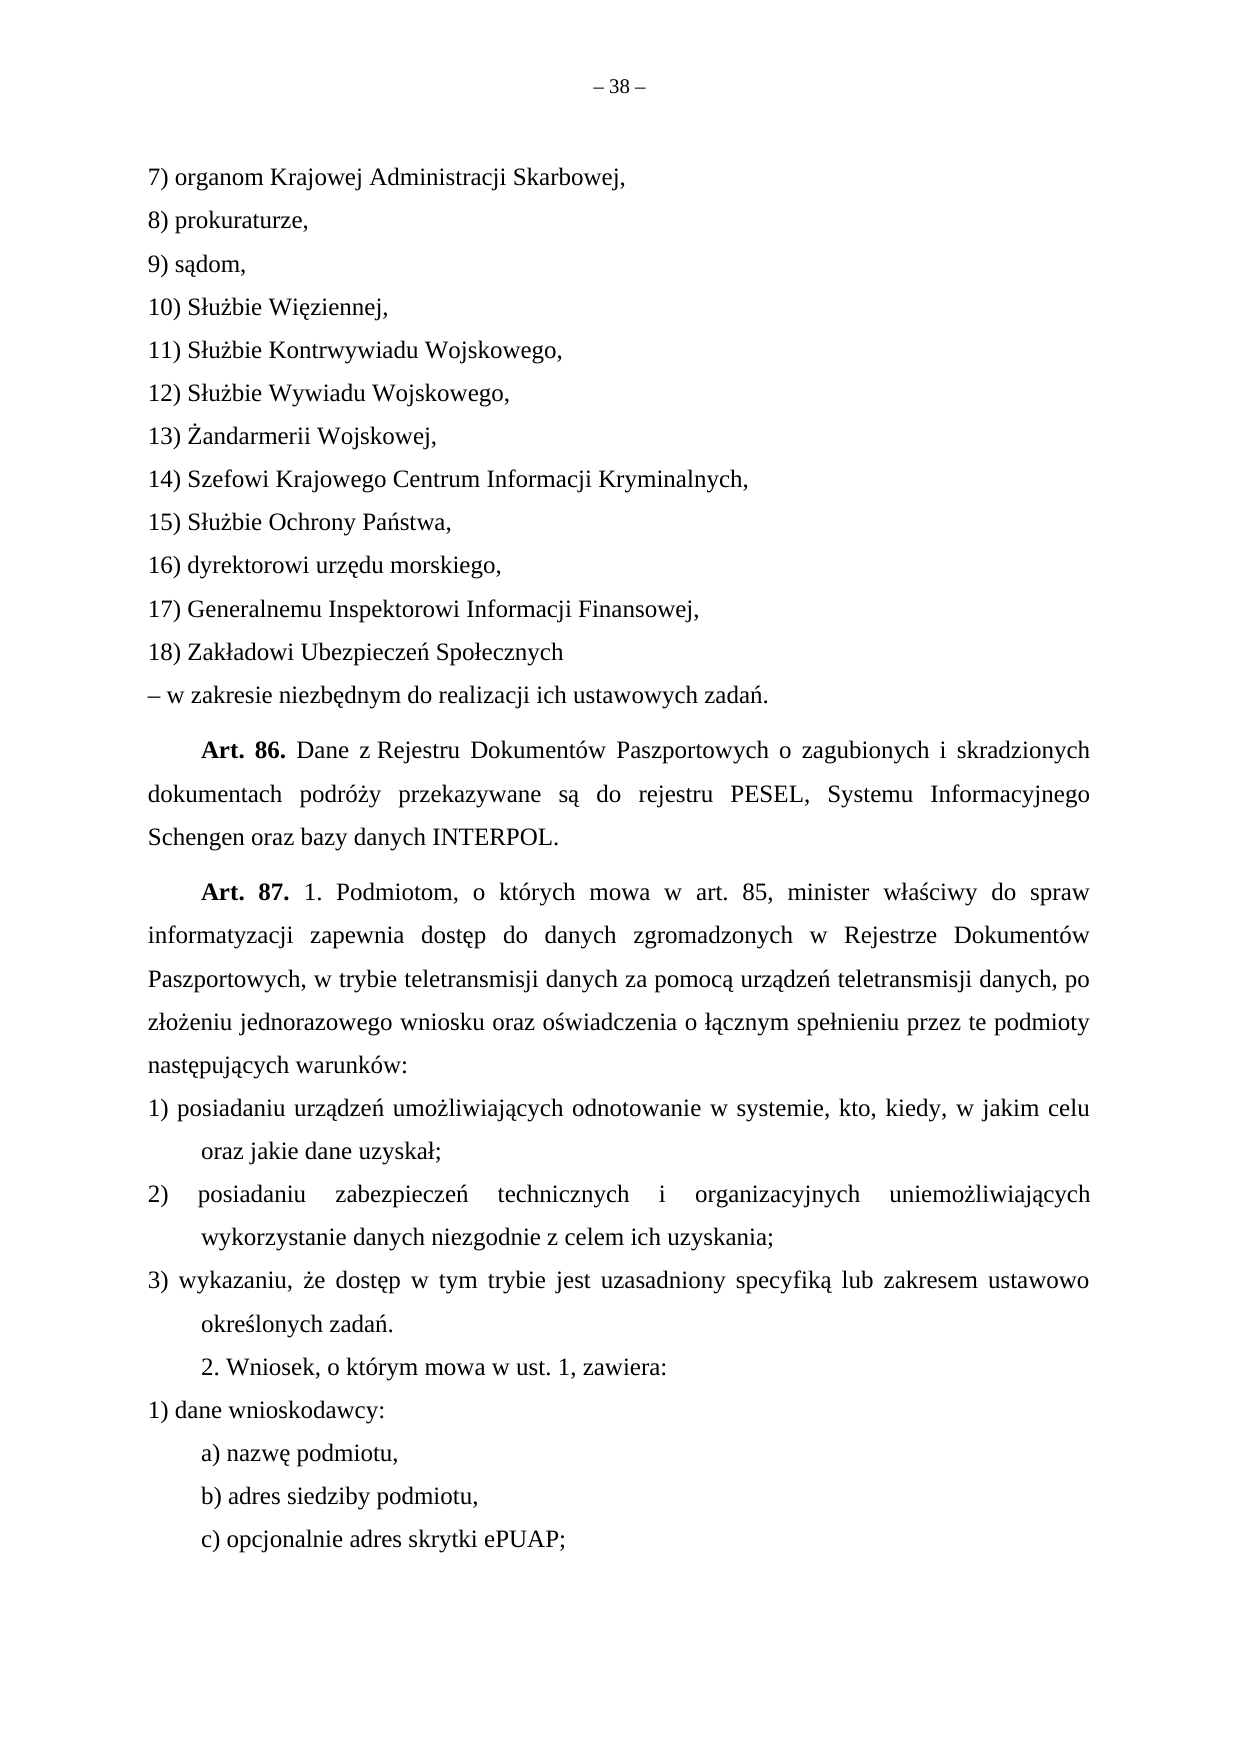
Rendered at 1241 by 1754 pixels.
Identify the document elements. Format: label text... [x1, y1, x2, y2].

text 17) Generalnemu Inspektorowi Informacji Finansowej, [148, 594, 1091, 622]
text – w zakresie niezbędnym do realizacji ich ustawowych zadań. [148, 680, 1091, 709]
text 2. Wniosek, o którym mowa w ust. 1, zawiera: [148, 1352, 1091, 1381]
text 13) Żandarmerii Wojskowej, [148, 421, 1091, 450]
text c) opcjonalnie adres skrytki ePUAP; [201, 1524, 1091, 1553]
text 2) posiadaniu zabezpieczeń technicznych i organizacyjnych uniemożliwiających wykorzystanie danych niezgodnie z celem ich uzyskania; [148, 1179, 1091, 1251]
text 3) wykazaniu, że dostęp w tym trybie jest uzasadniony specyfiką lub zakresem ustawowo określonych zadań. [148, 1266, 1091, 1337]
text 16) dyrektorowi urzędu morskiego, [148, 551, 1091, 579]
text 8) prokuraturze, [148, 206, 1091, 234]
text 11) Służbie Kontrwywiadu Wojskowego, [148, 335, 1091, 364]
text 9) sądom, [148, 249, 1091, 277]
text 15) Służbie Ochrony Państwa, [148, 507, 1091, 536]
text 1) dane wnioskodawcy: [148, 1395, 1091, 1424]
text Art. 87. 1. Podmiotom, o których mowa w art. 85, minister właściwy do spraw informatyzacji zapewnia dostęp do danych zgromadzonych w Rejestrze Dokumentów Paszportowych, w trybie teletransmisji danych za pomocą urządzeń teletransmisji danych, po złożeniu jednorazowego wniosku oraz oświadczenia o łącznym spełnieniu przez te podmioty następujących warunków: [148, 877, 1091, 1079]
text 1) posiadaniu urządzeń umożliwiających odnotowanie w systemie, kto, kiedy, w jakim celu oraz jakie dane uzyskał; [148, 1093, 1091, 1165]
text 10) Służbie Więziennej, [148, 292, 1091, 321]
text b) adres siedziby podmiotu, [201, 1481, 1091, 1510]
text 18) Zakładowi Ubezpieczeń Społecznych [148, 637, 1091, 666]
text 12) Służbie Wywiadu Wojskowego, [148, 378, 1091, 407]
text a) nazwę podmiotu, [201, 1438, 1091, 1467]
text Art. 86. Dane z Rejestru Dokumentów Paszportowych o zagubionych i skradzionych dokumentach podróży przekazywane są do rejestru PESEL, Systemu Informacyjnego Schengen oraz bazy danych INTERPOL. [148, 736, 1091, 851]
text 14) Szefowi Krajowego Centrum Informacji Kryminalnych, [148, 464, 1091, 493]
text 7) organom Krajowej Administracji Skarbowej, [148, 162, 1091, 191]
